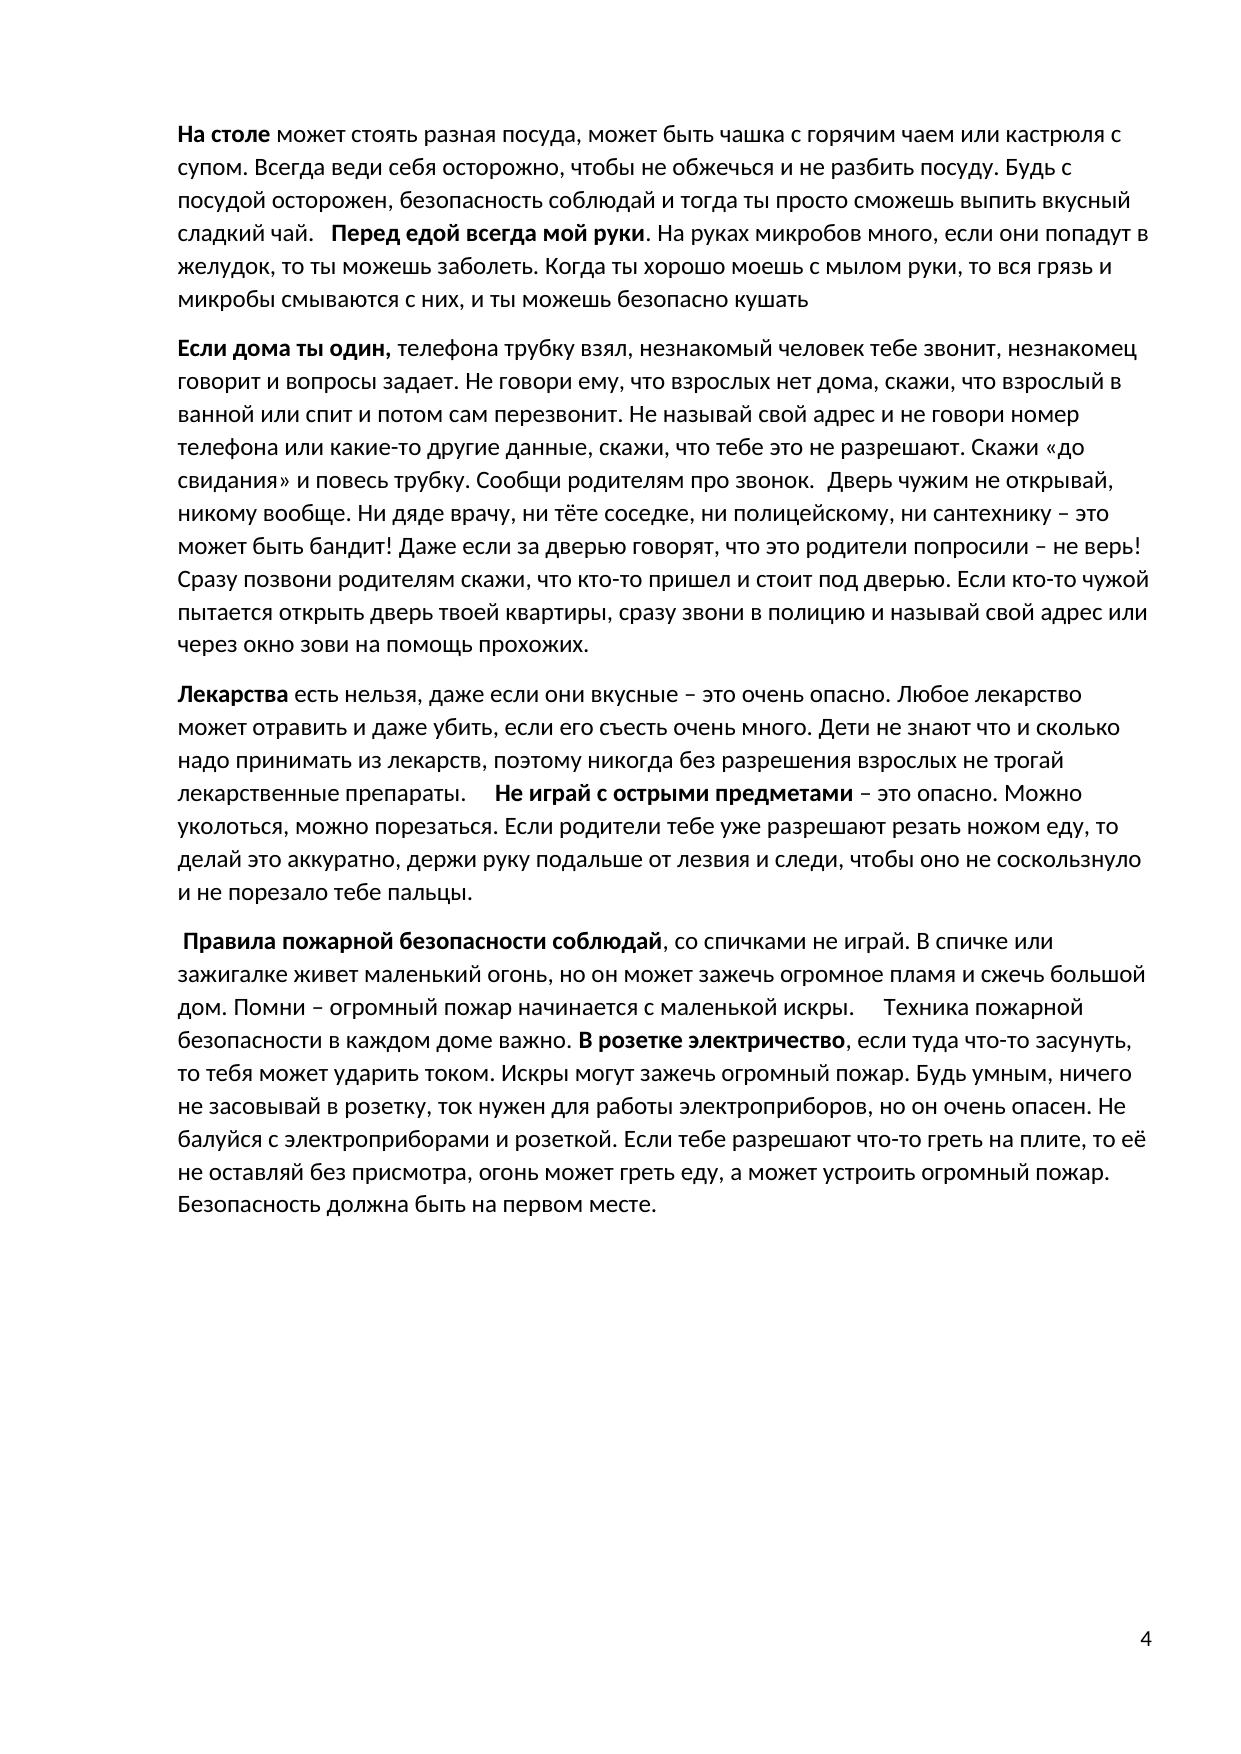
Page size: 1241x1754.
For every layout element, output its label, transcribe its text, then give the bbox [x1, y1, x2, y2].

text Правила пожарной безопасности соблюдай, со спичками не играй. В спичке или зажигалке живет маленький огонь, но он может зажечь огромное пламя и сжечь большой дом. Помни – огромный пожар начинается с маленькой искры. Техника пожарной безопасности в каждом доме важно. В розетке электричество, если туда что-то засунуть, то тебя может ударить током. Искры могут зажечь огромный пожар. Будь умным, ничего не засовывай в розетку, ток нужен для работы электроприборов, но он очень опасен. Не балуйся с электроприборами и розеткой. Если тебе разрешают что-то греть на плите, то её не оставляй без присмотра, огонь может греть еду, а может устроить огромный пожар. Безопасность должна быть на первом месте. [177, 925, 1152, 1219]
text На столе может стоять разная посуда, может быть чашка с горячим чаем или кастрюля с супом. Всегда веди себя осторожно, чтобы не обжечься и не разбить посуду. Будь с посудой осторожен, безопасность соблюдай и тогда ты просто сможешь выпить вкусный сладкий чай. Перед едой всегда мой руки. На руках микробов много, если они попадут в желудок, то ты можешь заболеть. Когда ты хорошо моешь с мылом руки, то вся грязь и микробы смываются с них, и ты можешь безопасно кушать [177, 118, 1152, 313]
text Лекарства есть нельзя, даже если они вкусные – это очень опасно. Любое лекарство может отравить и даже убить, если его съесть очень много. Дети не знают что и сколько надо принимать из лекарств, поэтому никогда без разрешения взрослых не трогай лекарственные препараты. Не играй с острыми предметами – это опасно. Можно уколоться, можно порезаться. Если родители тебе уже разрешают резать ножом еду, то делай это аккуратно, держи руку подальше от лезвия и следи, чтобы оно не соскользнуло и не порезало тебе пальцы. [177, 678, 1152, 906]
text Если дома ты один, телефона трубку взял, незнакомый человек тебе звонит, незнакомец говорит и вопросы задает. Не говори ему, что взрослых нет дома, скажи, что взрослый в ванной или спит и потом сам перезвонит. Не называй свой адрес и не говори номер телефона или какие-то другие данные, скажи, что тебе это не разрешают. Скажи «до свидания» и повесь трубку. Сообщи родителям про звонок. Дверь чужим не открывай, никому вообще. Ни дяде врачу, ни тёте соседке, ни полицейскому, ни сантехнику – это может быть бандит! Даже если за дверью говорят, что это родители попросили – не верь! Сразу позвони родителям скажи, что кто-то пришел и стоит под дверью. Если кто-то чужой пытается открыть дверь твоей квартиры, сразу звони в полицию и называй свой адрес или через окно зови на помощь прохожих. [177, 332, 1152, 659]
